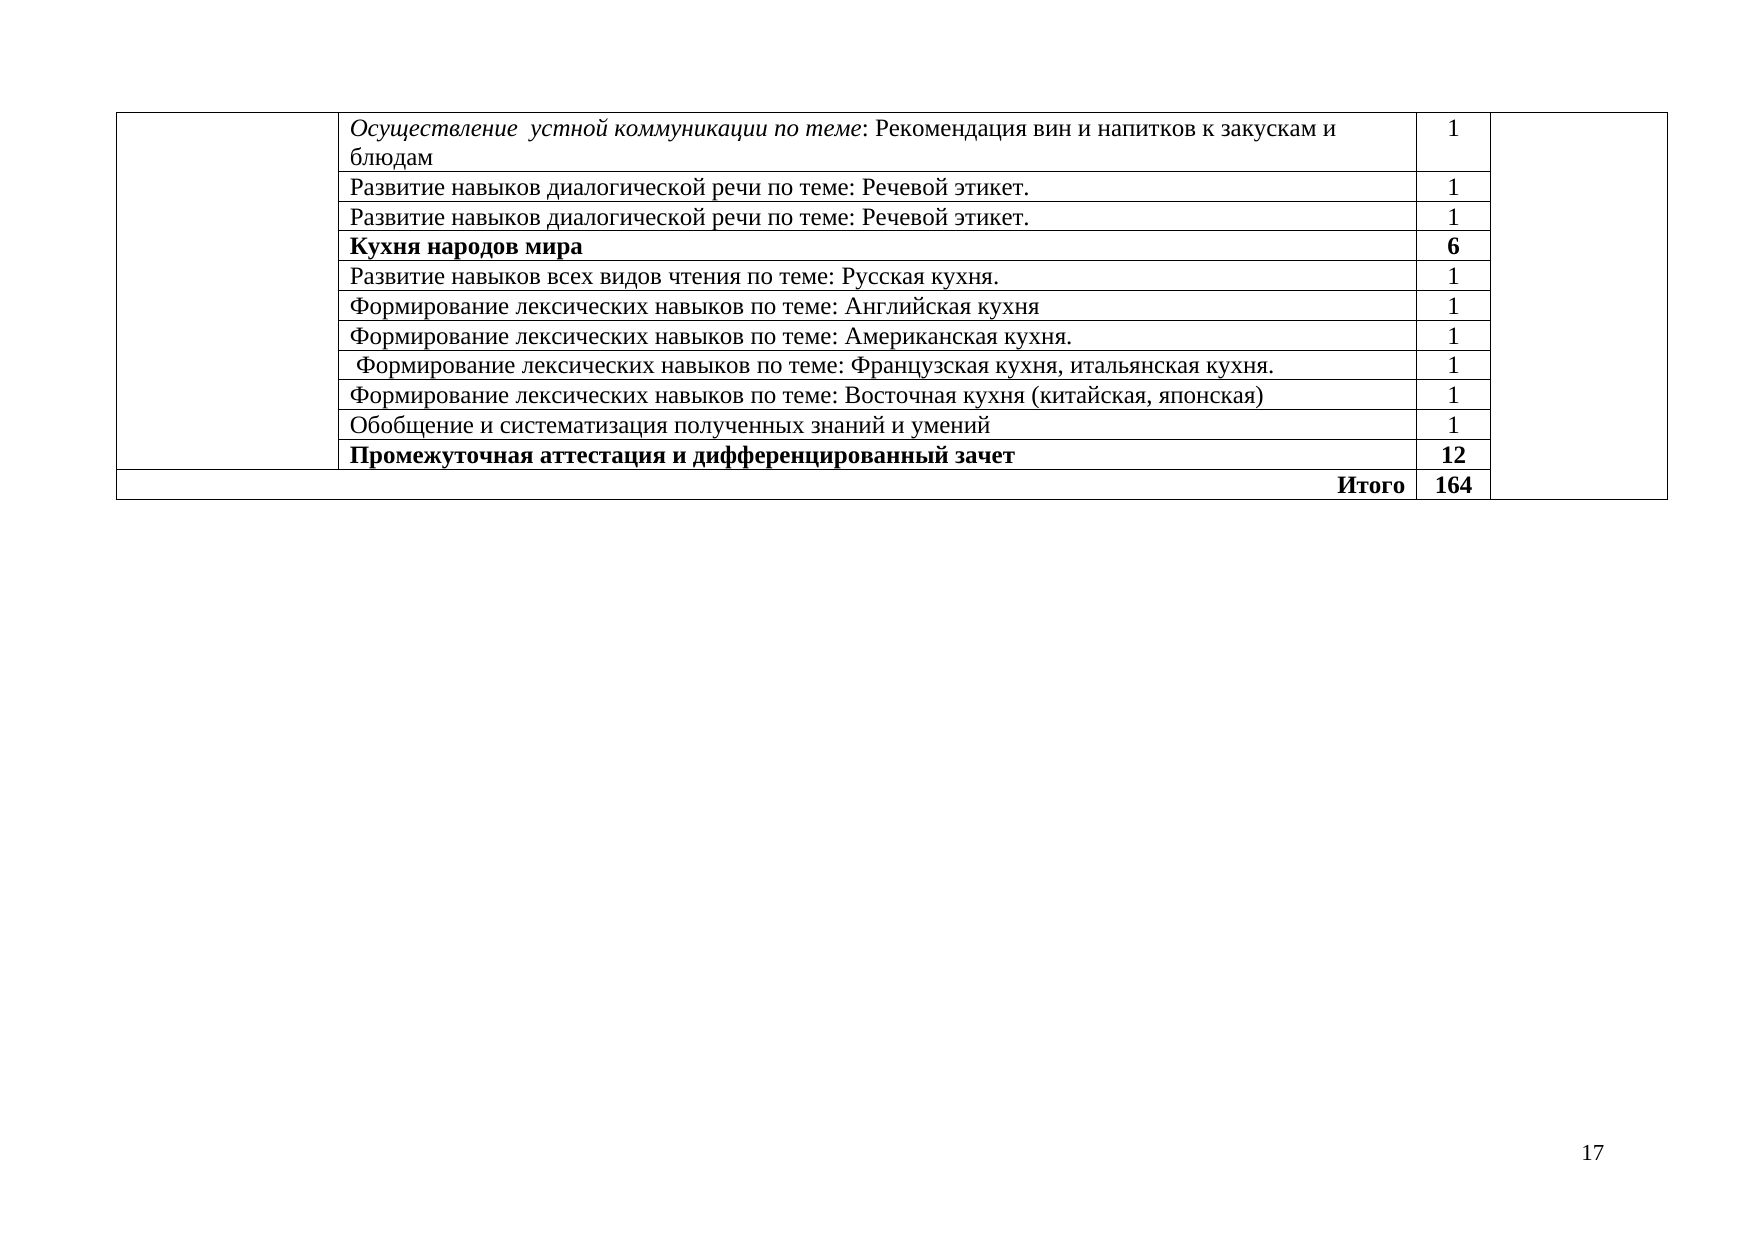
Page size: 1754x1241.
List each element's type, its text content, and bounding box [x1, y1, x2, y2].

table_cell Формирование лексических навыков по теме: Восточная кухня (китайская, японская) [339, 380, 1416, 409]
table_cell 6 [1417, 231, 1490, 260]
table_cell 1 [1417, 321, 1490, 349]
table_cell 1 [1417, 380, 1490, 409]
table_cell 12 [1417, 440, 1490, 469]
table_cell Кухня народов мира [339, 231, 1416, 260]
table_cell 1 [1417, 202, 1490, 230]
table_cell Развитие навыков всех видов чтения по теме: Русская кухня. [339, 261, 1416, 290]
table_cell 1 [1417, 410, 1490, 439]
table_cell Обобщение и систематизация полученных знаний и умений [339, 410, 1416, 439]
table_cell 1 [1417, 172, 1490, 201]
table_cell Осуществление устной коммуникации по теме: Рекомендация вин и напитков к закускам и блюдам [339, 113, 1416, 171]
table_cell 164 [1417, 470, 1490, 498]
table_cell Промежуточная аттестация и дифференцированный зачет [339, 440, 1416, 469]
table_cell Развитие навыков диалогической речи по теме: Речевой этикет. [339, 202, 1416, 230]
table_cell 1 [1417, 261, 1490, 290]
table_cell 1 [1417, 291, 1490, 320]
table_cell 1 [1417, 113, 1490, 171]
table_cell Формирование лексических навыков по теме: Французская кухня, итальянская кухня. [339, 351, 1416, 379]
table_cell Формирование лексических навыков по теме: Английская кухня [339, 291, 1416, 320]
table_cell 1 [1417, 351, 1490, 379]
table_cell Развитие навыков диалогической речи по теме: Речевой этикет. [339, 172, 1416, 201]
table_cell Формирование лексических навыков по теме: Американская кухня. [339, 321, 1416, 349]
table_cell Итого [117, 470, 1416, 498]
